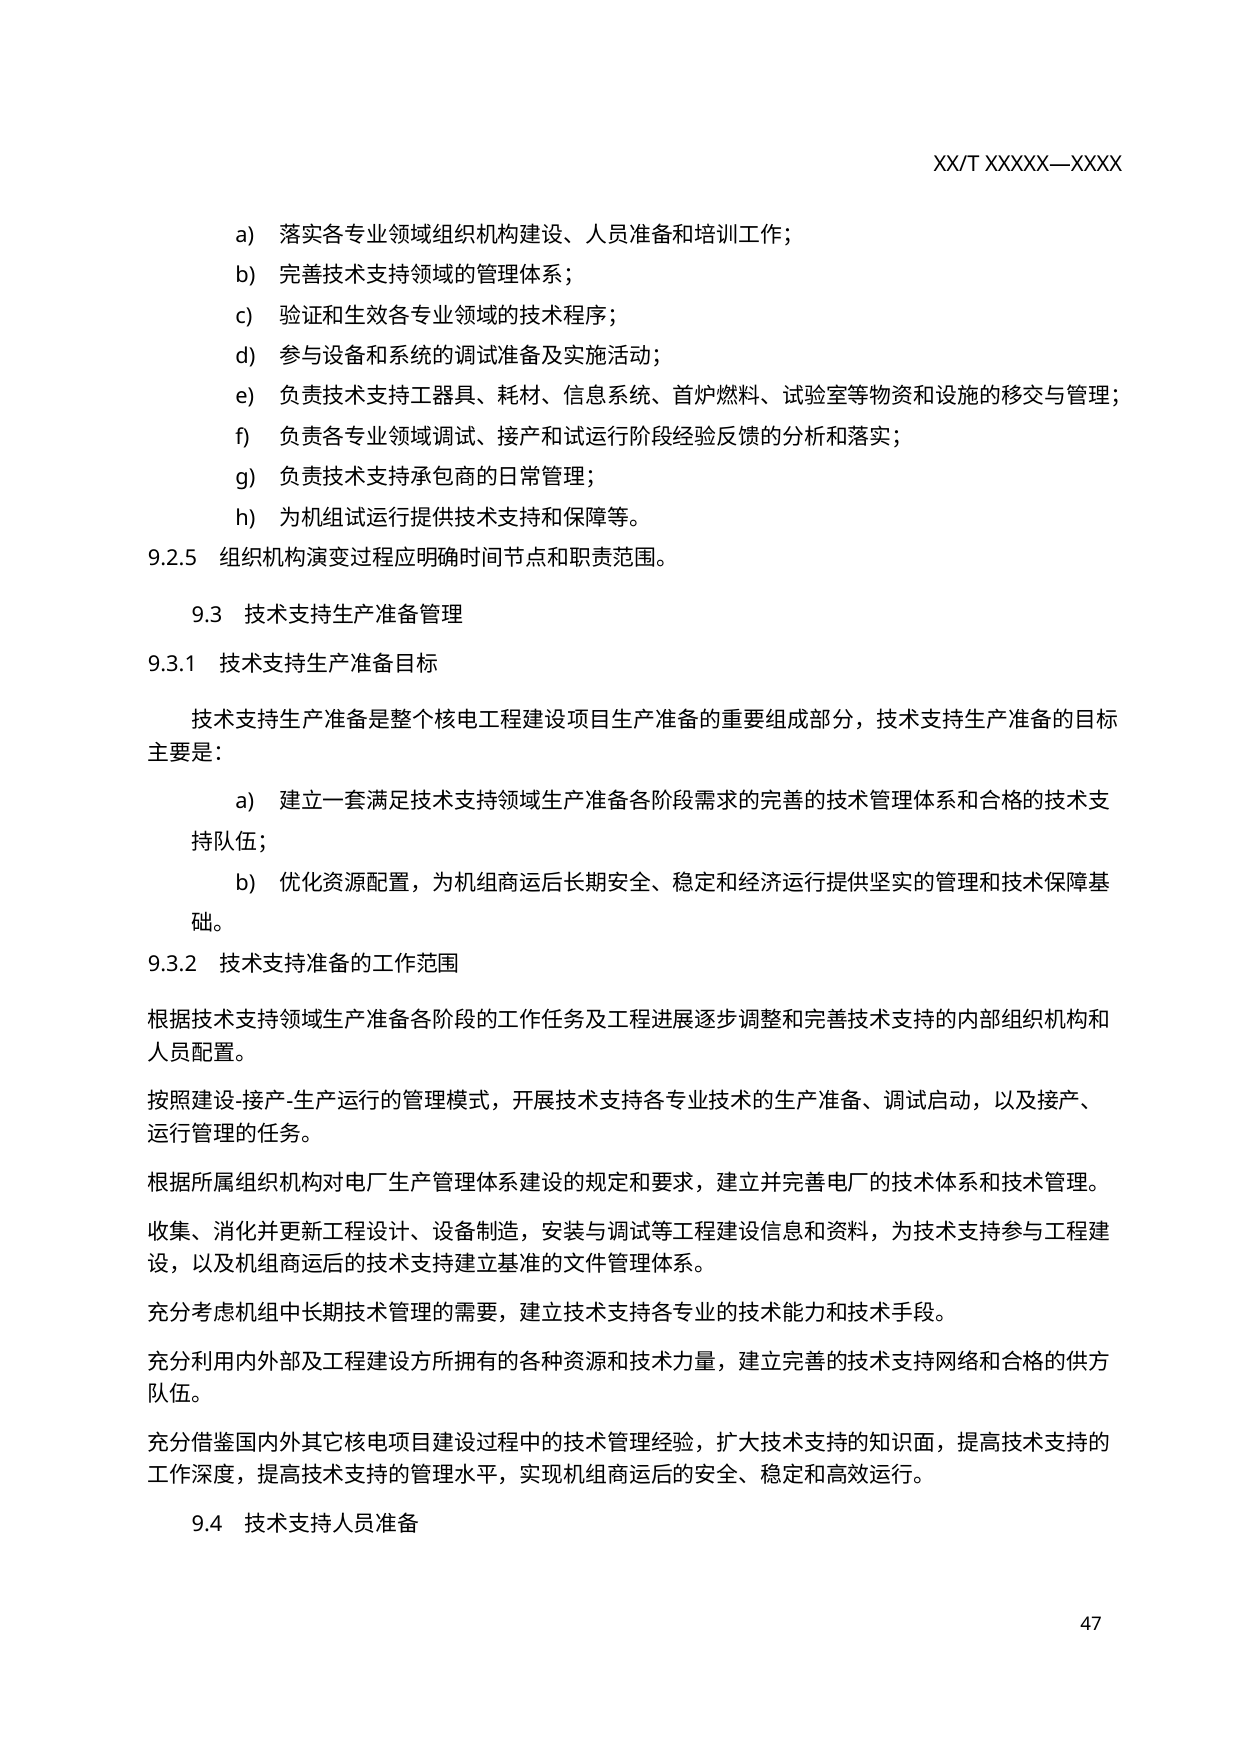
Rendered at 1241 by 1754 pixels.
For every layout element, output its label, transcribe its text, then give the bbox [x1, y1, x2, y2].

text 技术支持准备的工作范围 [148, 945, 1122, 978]
list 建立一套满足技术支持领域生产准备各阶段需求的完善的技术管理体系和合格的技术支持队伍； [191, 783, 1122, 856]
text 收集、消化并更新工程设计、设备制造，安装与调试等工程建设信息和资料，为技术支持参与工程建设，以及机组商运后的技术支持建立基准的文件管理体系。 [148, 1213, 1122, 1278]
text 技术支持生产准备管理 [148, 597, 1122, 629]
text 按照建设-接产-生产运行的管理模式，开展技术支持各专业技术的生产准备、调试启动，以及接产、运行管理的任务。 [148, 1083, 1122, 1148]
list 完善技术支持领域的管理体系； [191, 257, 1122, 289]
text 充分考虑机组中长期技术管理的需要，建立技术支持各专业的技术能力和技术手段。 [148, 1294, 1122, 1327]
list 优化资源配置，为机组商运后长期安全、稳定和经济运行提供坚实的管理和技术保障基础。 [191, 864, 1122, 937]
list 负责技术支持承包商的日常管理； [191, 459, 1122, 492]
text 充分利用内外部及工程建设方所拥有的各种资源和技术力量，建立完善的技术支持网络和合格的供方队伍。 [148, 1343, 1122, 1408]
text 组织机构演变过程应明确时间节点和职责范围。 [148, 540, 1122, 572]
list 落实各专业领域组织机构建设、人员准备和培训工作； [191, 217, 1122, 249]
text 技术支持生产准备是整个核电工程建设项目生产准备的重要组成部分，技术支持生产准备的目标主要是： [148, 702, 1122, 767]
list 负责各专业领域调试、接产和试运行阶段经验反馈的分析和落实； [191, 419, 1122, 451]
list 参与设备和系统的调试准备及实施活动； [191, 338, 1122, 370]
text 技术支持人员准备 [148, 1506, 1122, 1538]
text 根据所属组织机构对电厂生产管理体系建设的规定和要求，建立并完善电厂的技术体系和技术管理。 [148, 1164, 1122, 1197]
text 充分借鉴国内外其它核电项目建设过程中的技术管理经验，扩大技术支持的知识面，提高技术支持的工作深度，提高技术支持的管理水平，实现机组商运后的安全、稳定和高效运行。 [148, 1424, 1122, 1489]
list 负责技术支持工器具、耗材、信息系统、首炉燃料、试验室等物资和设施的移交与管理； [191, 378, 1122, 411]
text 技术支持生产准备目标 [148, 645, 1122, 678]
list 为机组试运行提供技术支持和保障等。 [191, 499, 1122, 532]
text 根据技术支持领域生产准备各阶段的工作任务及工程进展逐步调整和完善技术支持的内部组织机构和人员配置。 [148, 1002, 1122, 1067]
list 验证和生效各专业领域的技术程序； [191, 297, 1122, 330]
